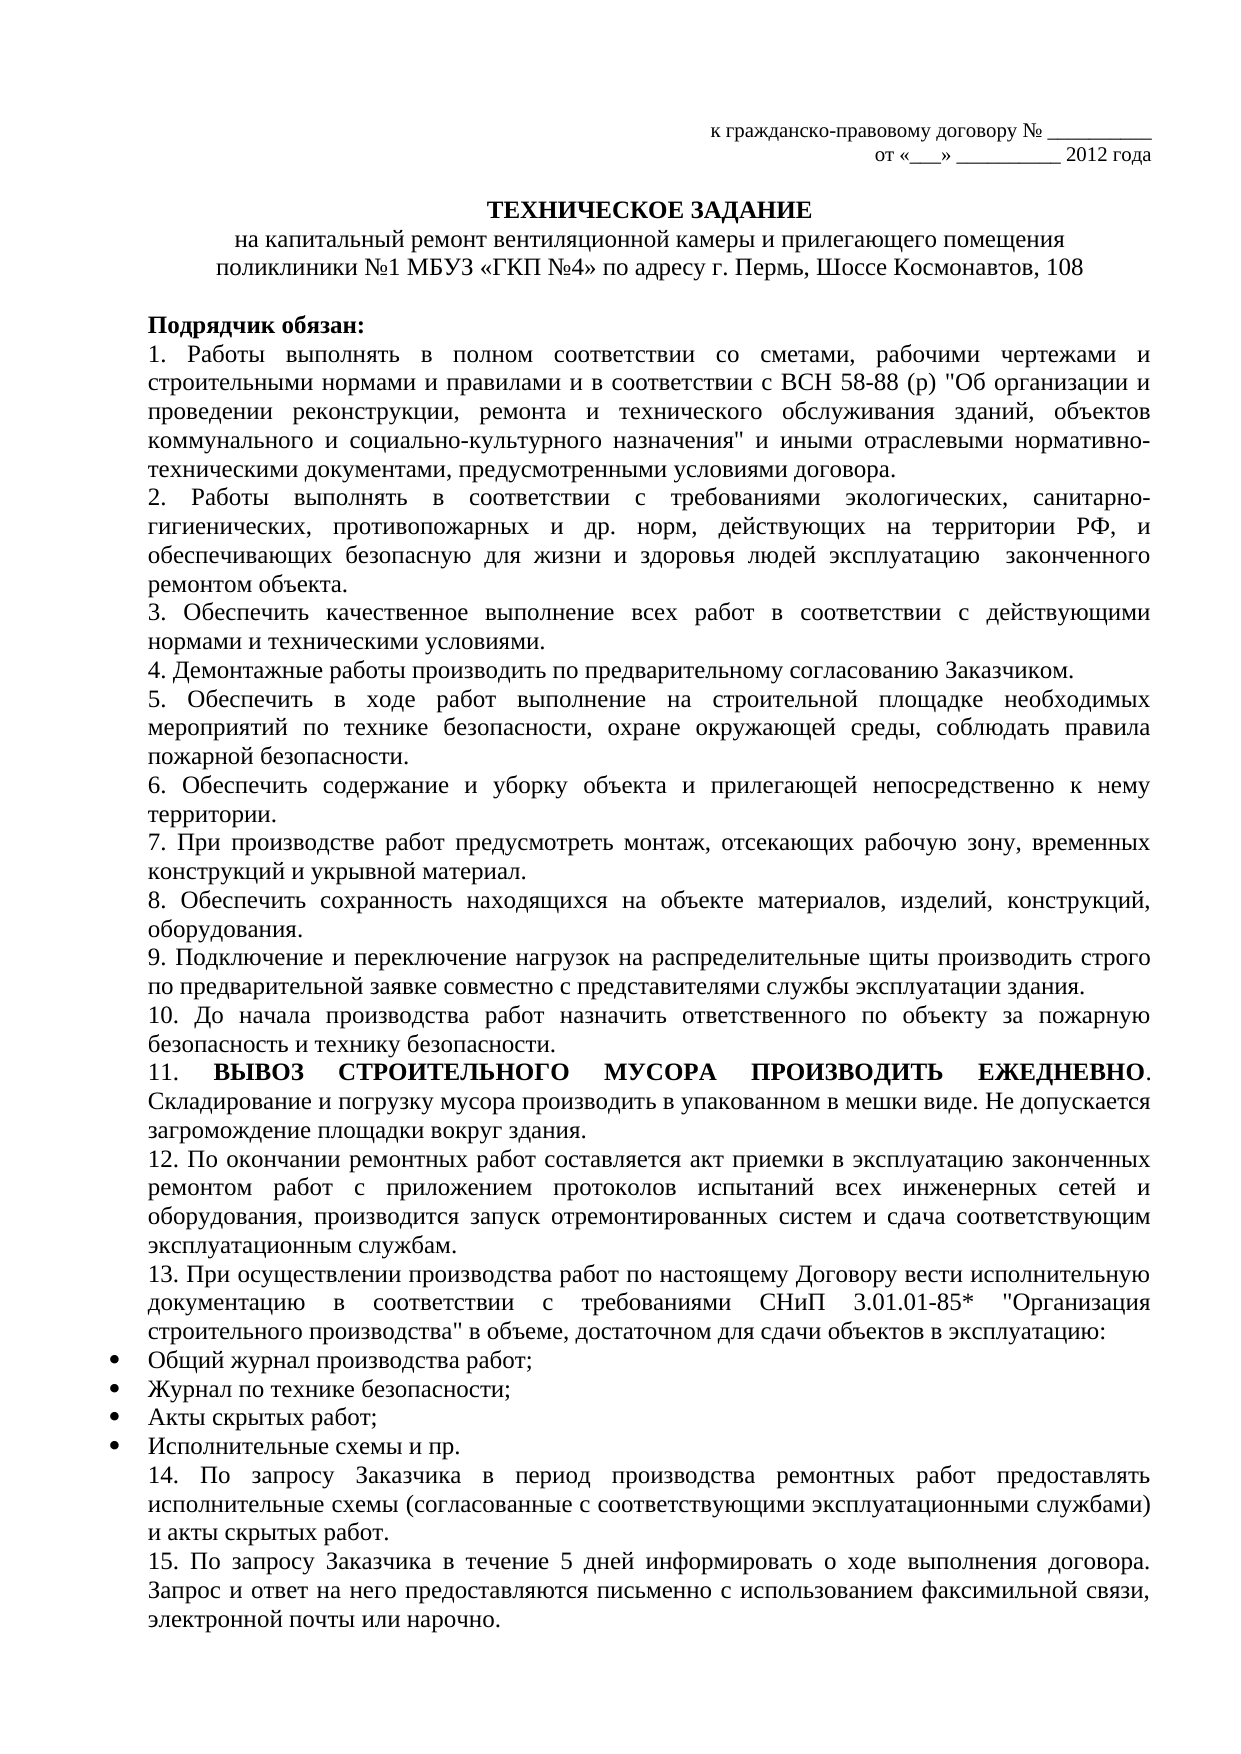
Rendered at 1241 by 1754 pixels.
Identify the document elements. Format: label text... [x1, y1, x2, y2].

text 14. По запросу Заказчика в период производства ремонтных работ предоставлять исполнительные схемы (согласованные с соответствующими эксплуатационными службами) и акты скрытых работ. [148, 1460, 1152, 1546]
text 13. При осуществлении производства работ по настоящему Договору вести исполнительную документацию в соответствии с требованиями СНиП 3.01.01-85* "Организация строительного производства" в объеме, достаточном для сдачи объектов в эксплуатацию: [148, 1259, 1152, 1345]
text 3. Обеспечить качественное выполнение всех работ в соответствии с действующими нормами и техническими условиями. [148, 597, 1152, 655]
title к гражданско-правовому договору № __________ [148, 118, 1152, 142]
text на капитальный ремонт вентиляционной камеры и прилегающего помещения [148, 224, 1152, 252]
text 1. Работы выполнять в полном соответствии со сметами, рабочими чертежами и строительными нормами и правилами и в соответствии с ВСН 58-88 (р) "Об организации и проведении реконструкции, ремонта и технического обслуживания зданий, объектов коммунального и социально-культурного назначения" и иными отраслевыми нормативно-техническими документами, предусмотренными условиями договора. [148, 339, 1152, 482]
text 7. При производстве работ предусмотреть монтаж, отсекающих рабочую зону, временных конструкций и укрывной материал. [148, 827, 1152, 885]
list Исполнительные схемы и пр. [110, 1431, 1152, 1460]
text 11. ВЫВОЗ СТРОИТЕЛЬНОГО МУСОРА ПРОИЗВОДИТЬ ЕЖЕДНЕВНО. Складирование и погрузку мусора производить в упакованном в мешки виде. Не допускается загромождение площадки вокруг здания. [148, 1057, 1152, 1144]
text 10. До начала производства работ назначить ответственного по объекту за пожарную безопасность и технику безопасности. [148, 1000, 1152, 1057]
list Журнал по технике безопасности; [110, 1374, 1152, 1402]
text 2. Работы выполнять в соответствии с требованиями экологических, санитарно-гигиенических, противопожарных и др. норм, действующих на территории РФ, и обеспечивающих безопасную для жизни и здоровья людей эксплуатацию законченного ремонтом объекта. [148, 482, 1152, 597]
text 5. Обеспечить в ходе работ выполнение на строительной площадке необходимых мероприятий по технике безопасности, охране окружающей среды, соблюдать правила пожарной безопасности. [148, 684, 1152, 770]
text 9. Подключение и переключение нагрузок на распределительные щиты производить строго по предварительной заявке совместно с представителями службы эксплуатации здания. [148, 942, 1152, 1000]
list Акты скрытых работ; [110, 1402, 1152, 1431]
text 4. Демонтажные работы производить по предварительному согласованию Заказчиком. [148, 655, 1152, 684]
title от «___» __________ 2012 года [148, 142, 1152, 166]
text 8. Обеспечить сохранность находящихся на объекте материалов, изделий, конструкций, оборудования. [148, 885, 1152, 942]
text Подрядчик обязан: [148, 310, 1152, 339]
text поликлиники №1 МБУЗ «ГКП №4» по адресу г. Пермь, Шоссе Космонавтов, 108 [148, 252, 1152, 281]
list Общий журнал производства работ; [110, 1345, 1152, 1374]
text 6. Обеспечить содержание и уборку объекта и прилегающей непосредственно к нему территории. [148, 770, 1152, 827]
text 15. По запросу Заказчика в течение 5 дней информировать о ходе выполнения договора. Запрос и ответ на него предоставляются письменно с использованием факсимильной связи, электронной почты или нарочно. [148, 1546, 1152, 1632]
text ТЕХНИЧЕСКОЕ ЗАДАНИЕ [148, 195, 1152, 224]
text 12. По окончании ремонтных работ составляется акт приемки в эксплуатацию законченных ремонтом работ с приложением протоколов испытаний всех инженерных сетей и оборудования, производится запуск отремонтированных систем и сдача соответствующим эксплуатационным службам. [148, 1144, 1152, 1259]
